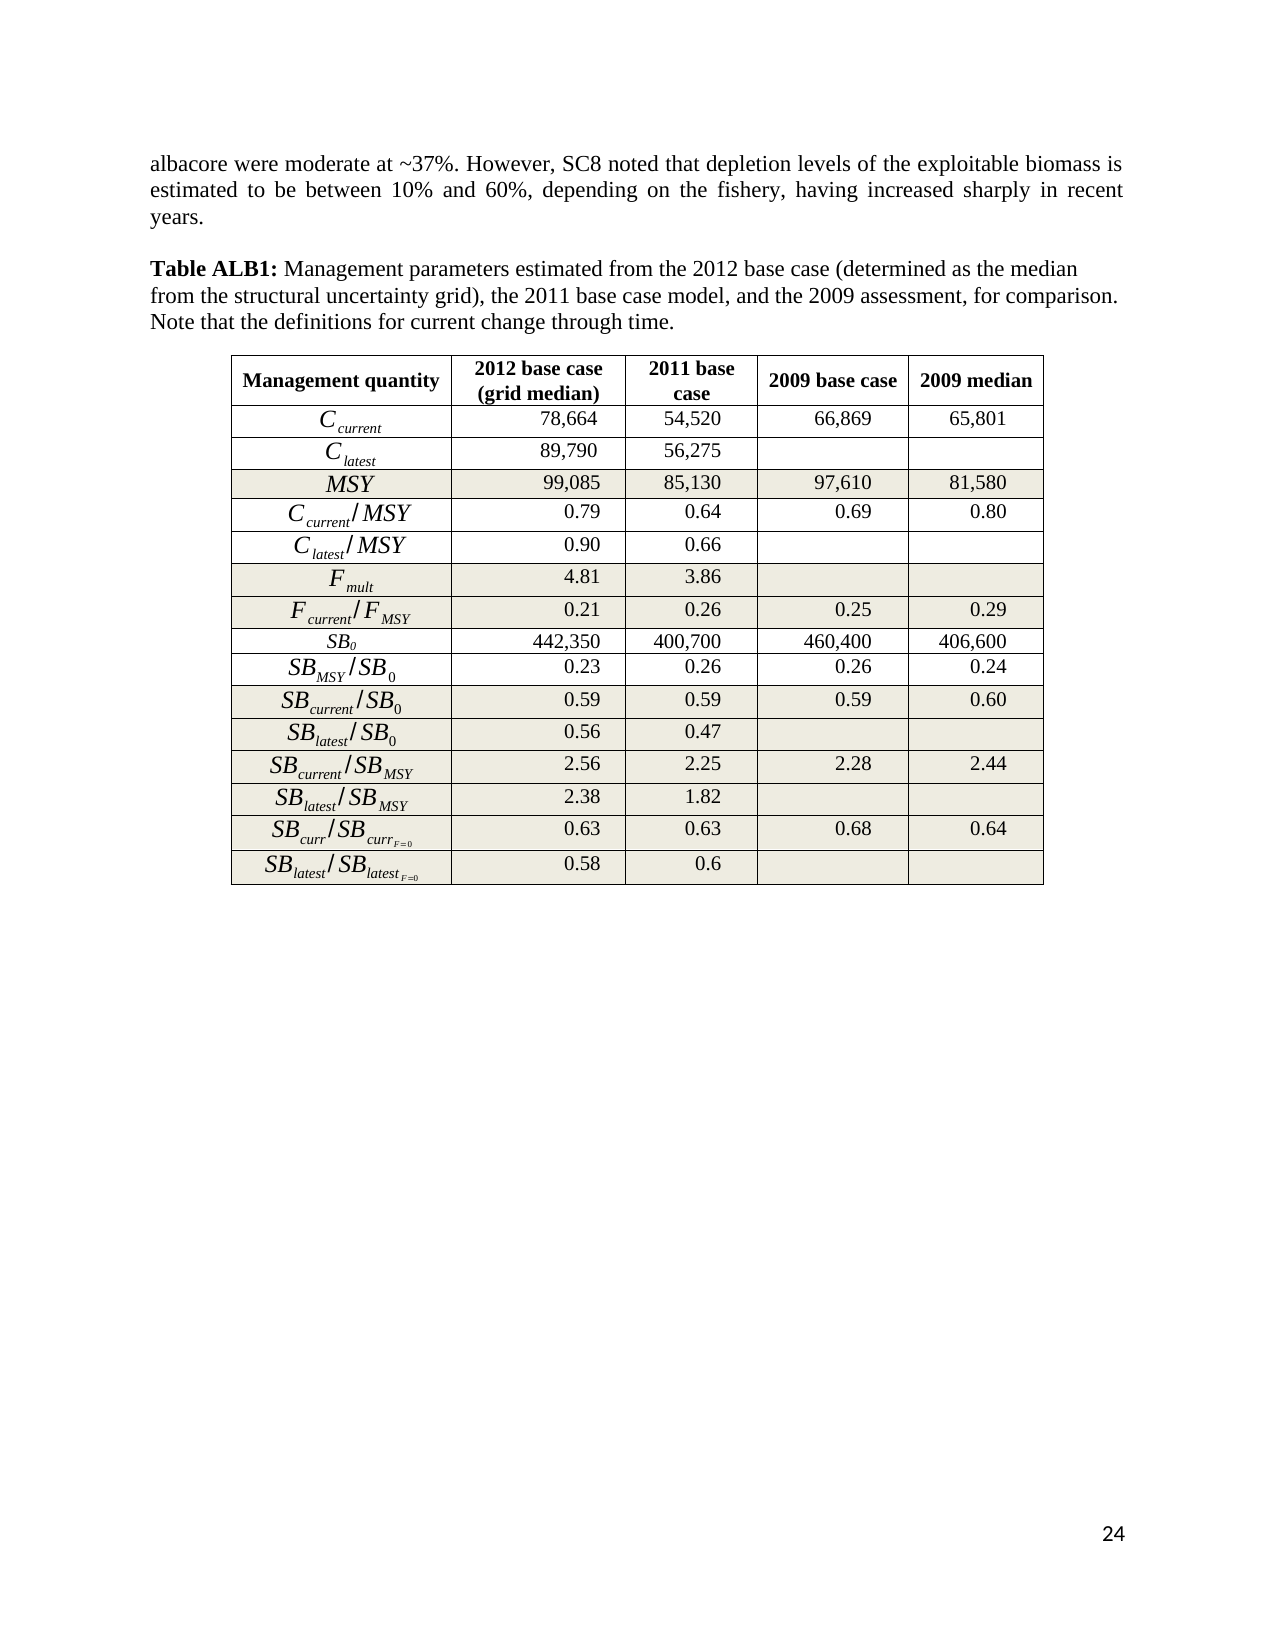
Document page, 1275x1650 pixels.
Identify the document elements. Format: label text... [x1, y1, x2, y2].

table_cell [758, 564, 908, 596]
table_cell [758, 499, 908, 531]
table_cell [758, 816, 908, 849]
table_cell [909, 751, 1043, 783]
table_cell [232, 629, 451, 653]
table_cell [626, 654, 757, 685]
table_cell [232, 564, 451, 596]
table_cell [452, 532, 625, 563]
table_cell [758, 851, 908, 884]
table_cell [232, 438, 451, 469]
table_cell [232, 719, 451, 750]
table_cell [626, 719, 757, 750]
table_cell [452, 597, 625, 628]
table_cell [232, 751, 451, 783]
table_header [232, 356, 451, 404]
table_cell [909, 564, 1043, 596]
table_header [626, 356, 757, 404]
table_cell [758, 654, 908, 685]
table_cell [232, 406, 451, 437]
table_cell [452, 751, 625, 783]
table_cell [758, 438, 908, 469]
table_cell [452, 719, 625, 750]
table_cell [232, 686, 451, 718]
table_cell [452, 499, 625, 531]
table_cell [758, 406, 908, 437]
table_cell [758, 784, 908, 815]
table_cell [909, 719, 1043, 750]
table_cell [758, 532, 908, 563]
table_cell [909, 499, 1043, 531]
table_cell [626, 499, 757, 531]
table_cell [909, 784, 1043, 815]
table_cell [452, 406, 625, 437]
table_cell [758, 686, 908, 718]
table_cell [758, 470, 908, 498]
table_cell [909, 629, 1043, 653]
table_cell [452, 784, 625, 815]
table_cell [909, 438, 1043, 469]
text Table ALB1: Management parameters estimated from the 2012 base case (determined as the median from the structural uncertainty grid), the 2011 base case model, and the 2009 assessment, for comparison. Note that the definitions for current change through time. [150, 255, 1125, 334]
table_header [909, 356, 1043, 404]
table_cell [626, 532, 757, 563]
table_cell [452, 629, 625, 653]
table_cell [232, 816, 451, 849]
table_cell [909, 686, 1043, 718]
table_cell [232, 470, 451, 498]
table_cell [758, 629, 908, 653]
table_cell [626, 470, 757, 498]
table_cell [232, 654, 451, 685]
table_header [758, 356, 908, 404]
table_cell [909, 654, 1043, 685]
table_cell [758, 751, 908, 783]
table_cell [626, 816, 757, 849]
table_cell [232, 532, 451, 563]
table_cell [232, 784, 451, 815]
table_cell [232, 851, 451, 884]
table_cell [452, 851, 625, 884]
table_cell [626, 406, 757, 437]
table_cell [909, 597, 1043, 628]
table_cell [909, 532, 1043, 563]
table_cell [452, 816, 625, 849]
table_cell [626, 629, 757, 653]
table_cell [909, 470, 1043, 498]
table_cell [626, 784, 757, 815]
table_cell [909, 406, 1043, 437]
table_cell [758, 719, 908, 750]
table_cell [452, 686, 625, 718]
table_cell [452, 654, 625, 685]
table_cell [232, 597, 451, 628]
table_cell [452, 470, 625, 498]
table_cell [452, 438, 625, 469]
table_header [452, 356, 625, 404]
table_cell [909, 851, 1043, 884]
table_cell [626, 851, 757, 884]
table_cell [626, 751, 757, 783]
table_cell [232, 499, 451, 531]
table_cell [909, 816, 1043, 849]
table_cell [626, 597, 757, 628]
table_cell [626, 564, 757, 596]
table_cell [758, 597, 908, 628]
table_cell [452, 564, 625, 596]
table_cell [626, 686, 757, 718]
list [150, 150, 1125, 229]
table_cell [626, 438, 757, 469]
